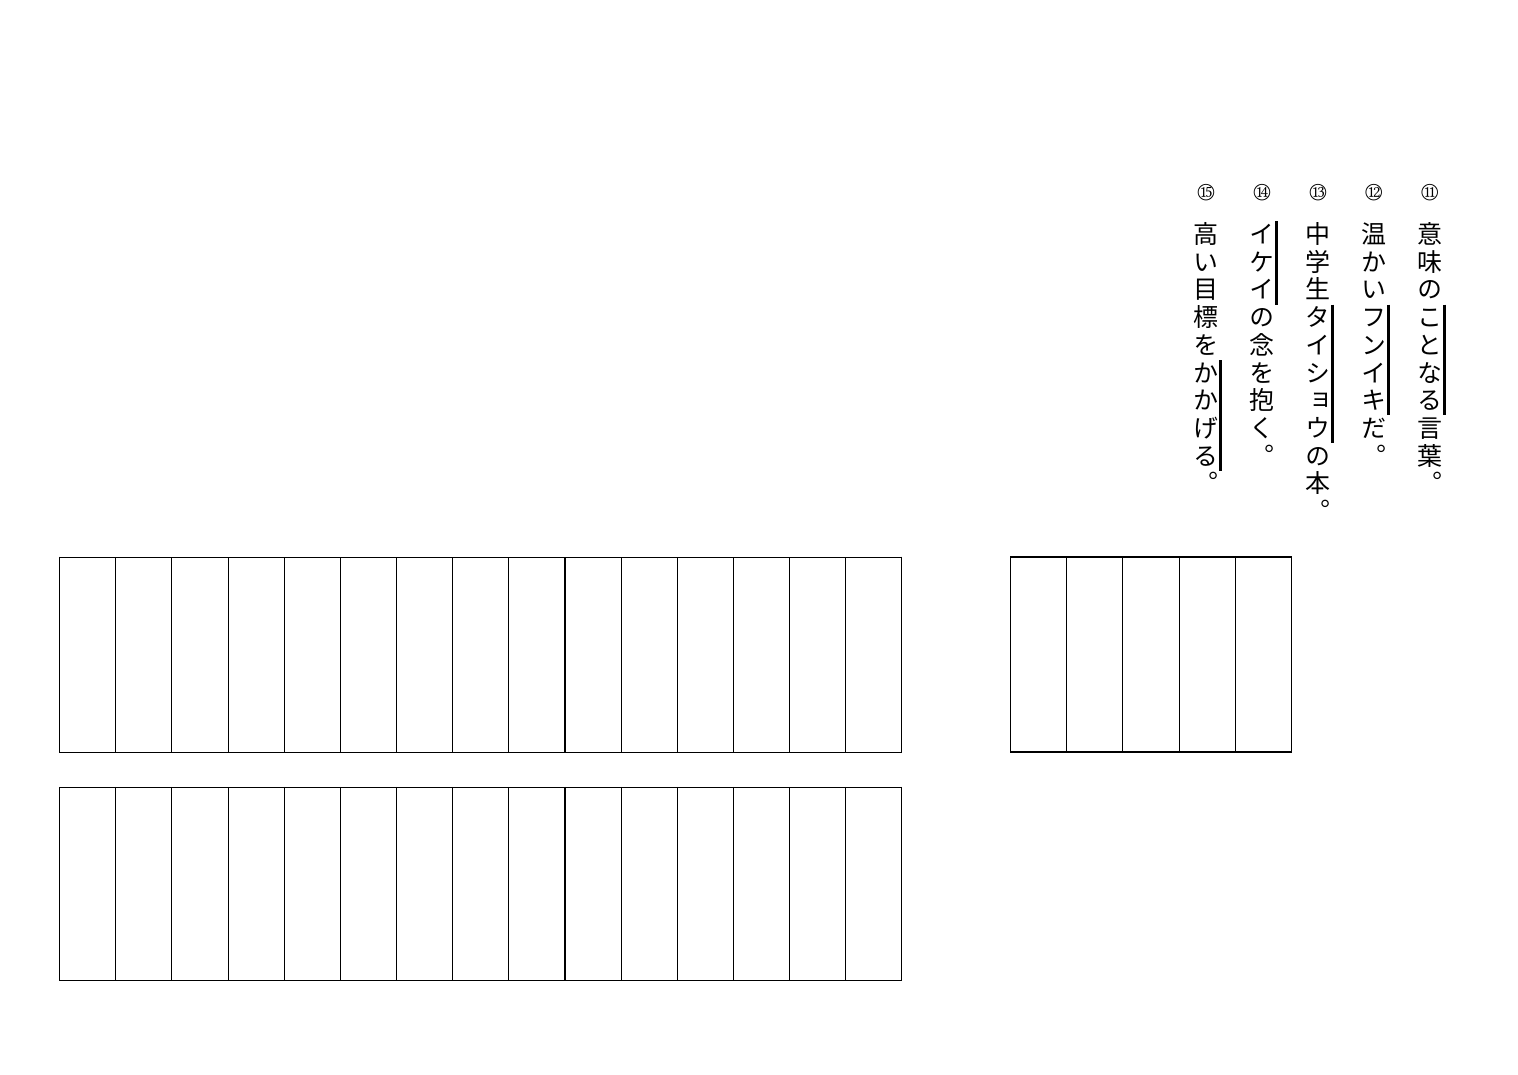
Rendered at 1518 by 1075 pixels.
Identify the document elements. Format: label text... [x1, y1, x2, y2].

text ⑭ イケイの念を抱く。 [1234, 166, 1290, 969]
text ⑬ 中学生タイショウの本。 [1290, 166, 1346, 969]
text ⑫ 温かいフンイキだ。 [1346, 166, 1402, 969]
text ⑪ 意味のことなる言葉。 [1402, 166, 1458, 969]
text ⑮ 高い目標をかかげる。 [1178, 166, 1234, 969]
